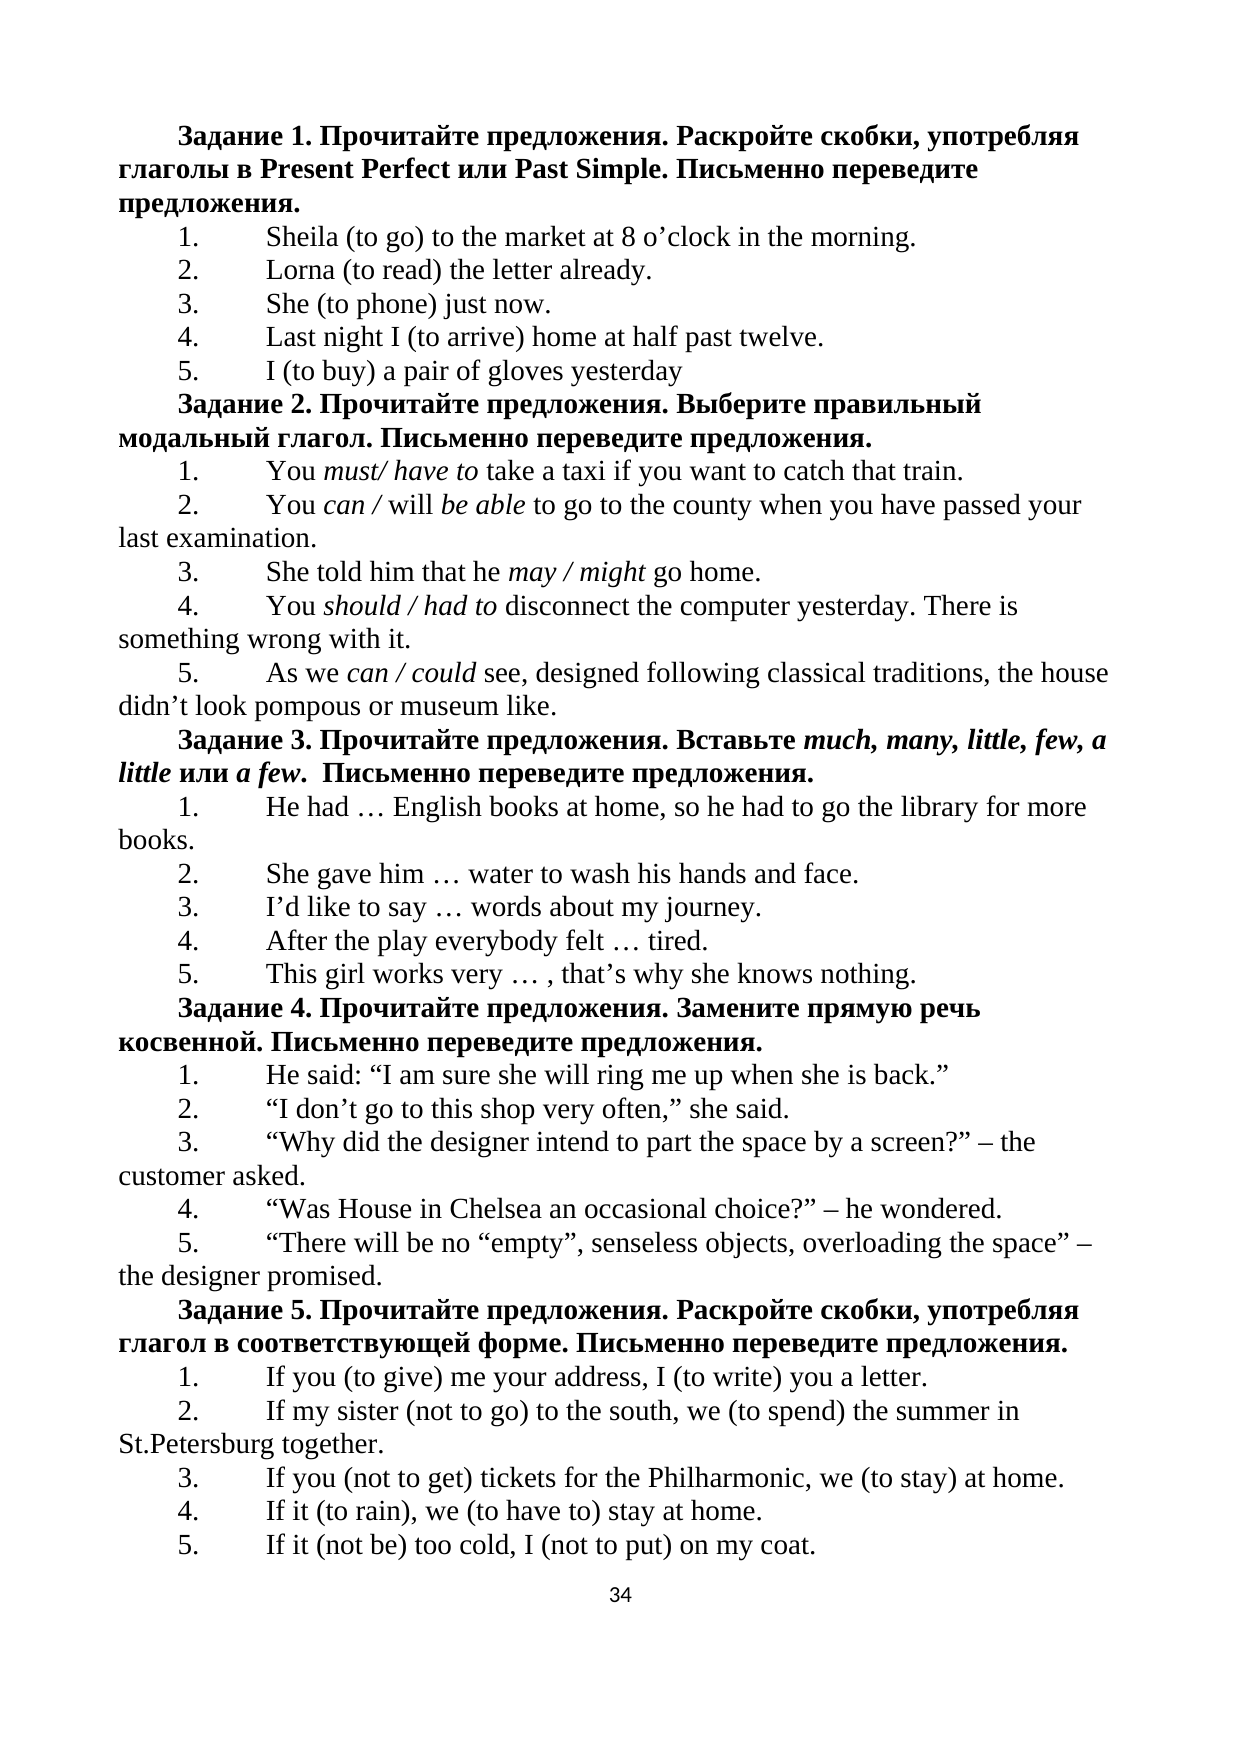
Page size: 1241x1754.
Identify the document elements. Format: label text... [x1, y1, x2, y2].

list You must/ have to take a taxi if you want to catch that train. [118, 453, 1122, 487]
list This girl works very … , that’s why she knows nothing. [118, 957, 1122, 990]
list “Why did the designer intend to part the space by a screen?” – the customer asked. [118, 1124, 1122, 1191]
list “I don’t go to this shop very often,” she said. [118, 1091, 1122, 1124]
list As we can / could see, designed following classical traditions, the house didn’t look pompous or museum like. [118, 655, 1122, 722]
list She told him that he may / might go home. [118, 554, 1122, 588]
list If it (not be) too cold, I (not to put) on my coat. [118, 1527, 1122, 1560]
list You can / will be able to go to the county when you have passed your last examination. [118, 487, 1122, 554]
list If it (to rain), we (to have to) stay at home. [118, 1493, 1122, 1527]
list He had … English books at home, so he had to go the library for more books. [118, 789, 1122, 856]
text Задание 4. Прочитайте предложения. Замените прямую речь косвенной. Письменно переведите предложения. [118, 990, 1122, 1057]
text Задание 1. Прочитайте предложения. Раскройте скобки, употребляя глаголы в Present Perfect или Past Simple. Письменно переведите предложения. [118, 118, 1122, 219]
list “There will be no “empty”, senseless objects, overloading the space” – the designer promised. [118, 1225, 1122, 1292]
list Lorna (to read) the letter already. [118, 252, 1122, 286]
list I’d like to say … words about my journey. [118, 889, 1122, 923]
list If you (to give) me your address, I (to write) you a letter. [118, 1359, 1122, 1393]
text Задание 2. Прочитайте предложения. Выберите правильный модальный глагол. Письменно переведите предложения. [118, 386, 1122, 453]
list After the play everybody felt … tired. [118, 923, 1122, 957]
list “Was House in Chelsea an occasional choice?” – he wondered. [118, 1191, 1122, 1225]
list Sheila (to go) to the market at 8 o’clock in the morning. [118, 219, 1122, 252]
text Задание 3. Прочитайте предложения. Вставьте much, many, little, few, a little или a few. Письменно переведите предложения. [118, 722, 1122, 789]
list He said: “I am sure she will ring me up when she is back.” [118, 1057, 1122, 1091]
list I (to buy) a pair of gloves yesterday [118, 353, 1122, 386]
list She (to phone) just now. [118, 286, 1122, 319]
list If my sister (not to go) to the south, we (to spend) the summer in St.Petersburg together. [118, 1393, 1122, 1460]
text Задание 5. Прочитайте предложения. Раскройте скобки, употребляя глагол в соответствующей форме. Письменно переведите предложения. [118, 1292, 1122, 1359]
list You should / had to disconnect the computer yesterday. There is something wrong with it. [118, 588, 1122, 655]
list If you (not to get) tickets for the Philharmonic, we (to stay) at home. [118, 1460, 1122, 1493]
list Last night I (to arrive) home at half past twelve. [118, 319, 1122, 353]
list She gave him … water to wash his hands and face. [118, 856, 1122, 889]
